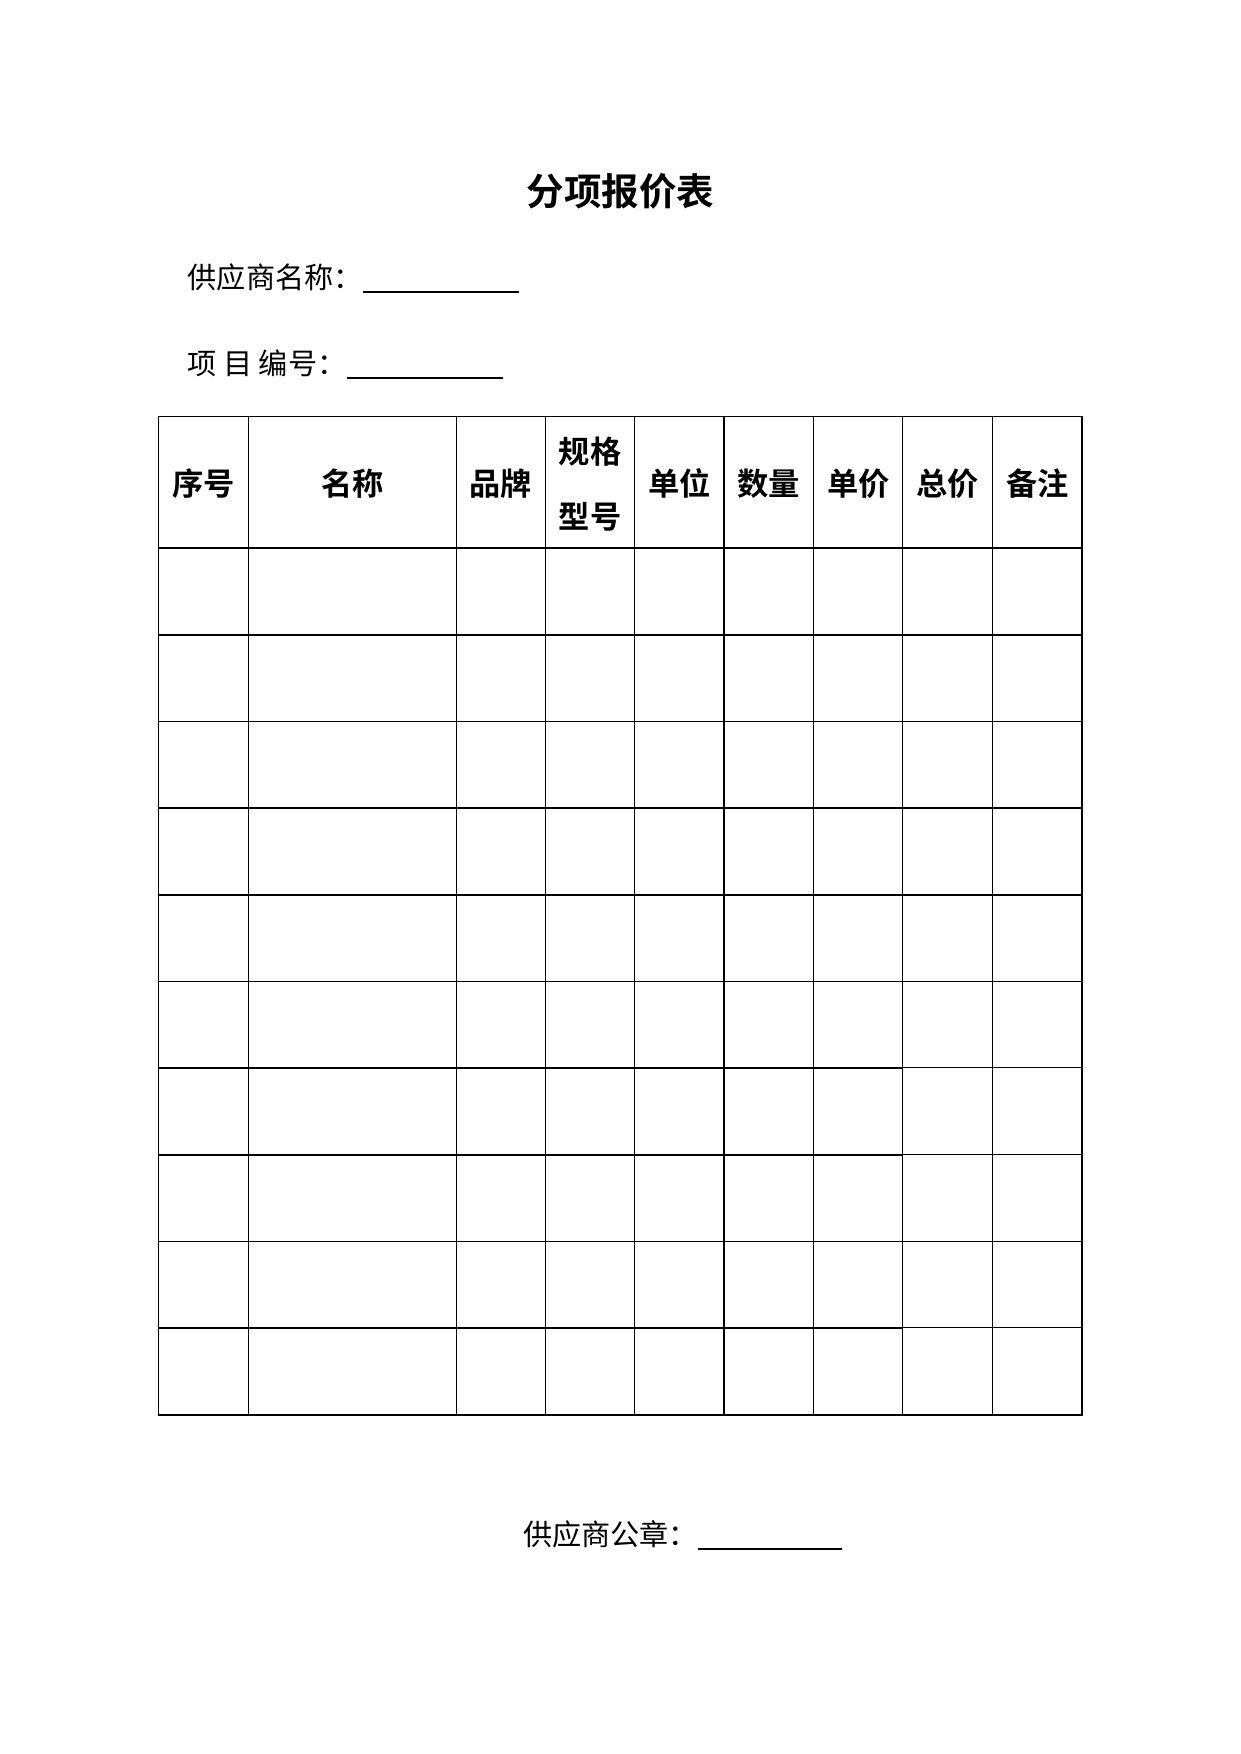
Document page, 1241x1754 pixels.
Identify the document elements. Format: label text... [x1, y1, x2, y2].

table_cell [457, 722, 545, 807]
table_cell [457, 1242, 545, 1327]
table_cell [159, 809, 248, 894]
table_header 单价 [814, 417, 902, 547]
table_cell [635, 1329, 723, 1414]
table_cell [725, 636, 813, 721]
text 分项报价表 [187, 162, 1053, 216]
table_cell [249, 982, 456, 1067]
table_cell [993, 1155, 1081, 1241]
table_cell [159, 1069, 248, 1154]
table_cell [249, 722, 456, 807]
table_cell [903, 722, 992, 807]
table_cell [635, 1156, 723, 1241]
table_header 品牌 [457, 417, 545, 547]
table_cell [903, 982, 992, 1067]
table_cell [457, 1069, 545, 1154]
table_cell [546, 982, 634, 1067]
table_cell [159, 896, 248, 981]
table_cell [457, 896, 545, 981]
table_cell [249, 1069, 456, 1154]
table_cell [249, 636, 456, 721]
table_cell [635, 1069, 723, 1154]
table_cell [993, 1242, 1081, 1327]
table_cell [457, 982, 545, 1067]
text 供应商公章： [187, 1500, 1069, 1565]
table_cell [457, 1156, 545, 1241]
table_cell [725, 896, 813, 981]
table_cell [457, 809, 545, 894]
table_cell [635, 636, 723, 721]
table_cell [635, 722, 723, 807]
table_cell [159, 1242, 248, 1327]
table_cell [814, 636, 902, 721]
table_header 序号 [159, 417, 248, 547]
table_cell [249, 896, 456, 981]
text 供应商名称： [187, 243, 1053, 308]
table_cell [725, 1329, 813, 1414]
table_header 备注 [993, 417, 1081, 547]
table_cell [546, 636, 634, 721]
table_cell [249, 809, 456, 894]
table_cell [546, 1242, 634, 1327]
table_header 单位 [635, 417, 723, 547]
table_cell [725, 982, 813, 1067]
table_cell [814, 1329, 902, 1414]
table_header 规格型号 [546, 417, 634, 547]
table_cell [725, 1156, 813, 1241]
table_cell [725, 722, 813, 807]
table_cell [546, 722, 634, 807]
table_cell [249, 1242, 456, 1327]
table_cell [725, 1242, 813, 1327]
table_cell [814, 982, 902, 1067]
table_cell [635, 549, 723, 634]
table_cell [546, 1156, 634, 1241]
table_cell [159, 549, 248, 634]
table_cell [635, 982, 723, 1067]
table_cell [159, 1329, 248, 1414]
table_cell [903, 809, 992, 894]
table_cell [546, 896, 634, 981]
table_cell [993, 549, 1081, 634]
table_cell [814, 722, 902, 807]
table_cell [725, 1069, 813, 1154]
table_cell [814, 896, 902, 981]
table_cell [993, 896, 1081, 981]
table_cell [159, 722, 248, 807]
table_cell [993, 982, 1081, 1067]
table_cell [993, 1068, 1081, 1154]
table_cell [903, 1068, 992, 1154]
table_cell [457, 549, 545, 634]
table_cell [457, 636, 545, 721]
table_cell [635, 1242, 723, 1327]
table_cell [814, 1069, 902, 1154]
table_cell [903, 549, 992, 634]
table_header 名称 [249, 417, 456, 547]
table_cell [903, 1328, 992, 1414]
table_cell [993, 809, 1081, 894]
table_cell [814, 1156, 902, 1241]
table_cell [546, 809, 634, 894]
table_cell [903, 636, 992, 721]
table_cell [725, 549, 813, 634]
text 项 目 编号： [187, 329, 1053, 394]
table_cell [159, 982, 248, 1067]
table_cell [814, 549, 902, 634]
table_cell [814, 1242, 902, 1327]
table_cell [249, 1329, 456, 1414]
table_cell [457, 1329, 545, 1414]
table_cell [635, 809, 723, 894]
table_cell [725, 809, 813, 894]
table_cell [993, 722, 1081, 807]
table_cell [159, 1156, 248, 1241]
table_cell [546, 1329, 634, 1414]
table_cell [903, 1242, 992, 1327]
table_cell [546, 1069, 634, 1154]
table_cell [814, 809, 902, 894]
table_cell [903, 896, 992, 981]
table_cell [635, 896, 723, 981]
table_header 总价 [903, 417, 992, 547]
table_cell [249, 1156, 456, 1241]
table_cell [993, 636, 1081, 721]
table_header 数量 [725, 417, 813, 547]
table_cell [903, 1155, 992, 1241]
table_cell [159, 636, 248, 721]
table_cell [993, 1328, 1081, 1414]
table_cell [249, 549, 456, 634]
table_cell [546, 549, 634, 634]
